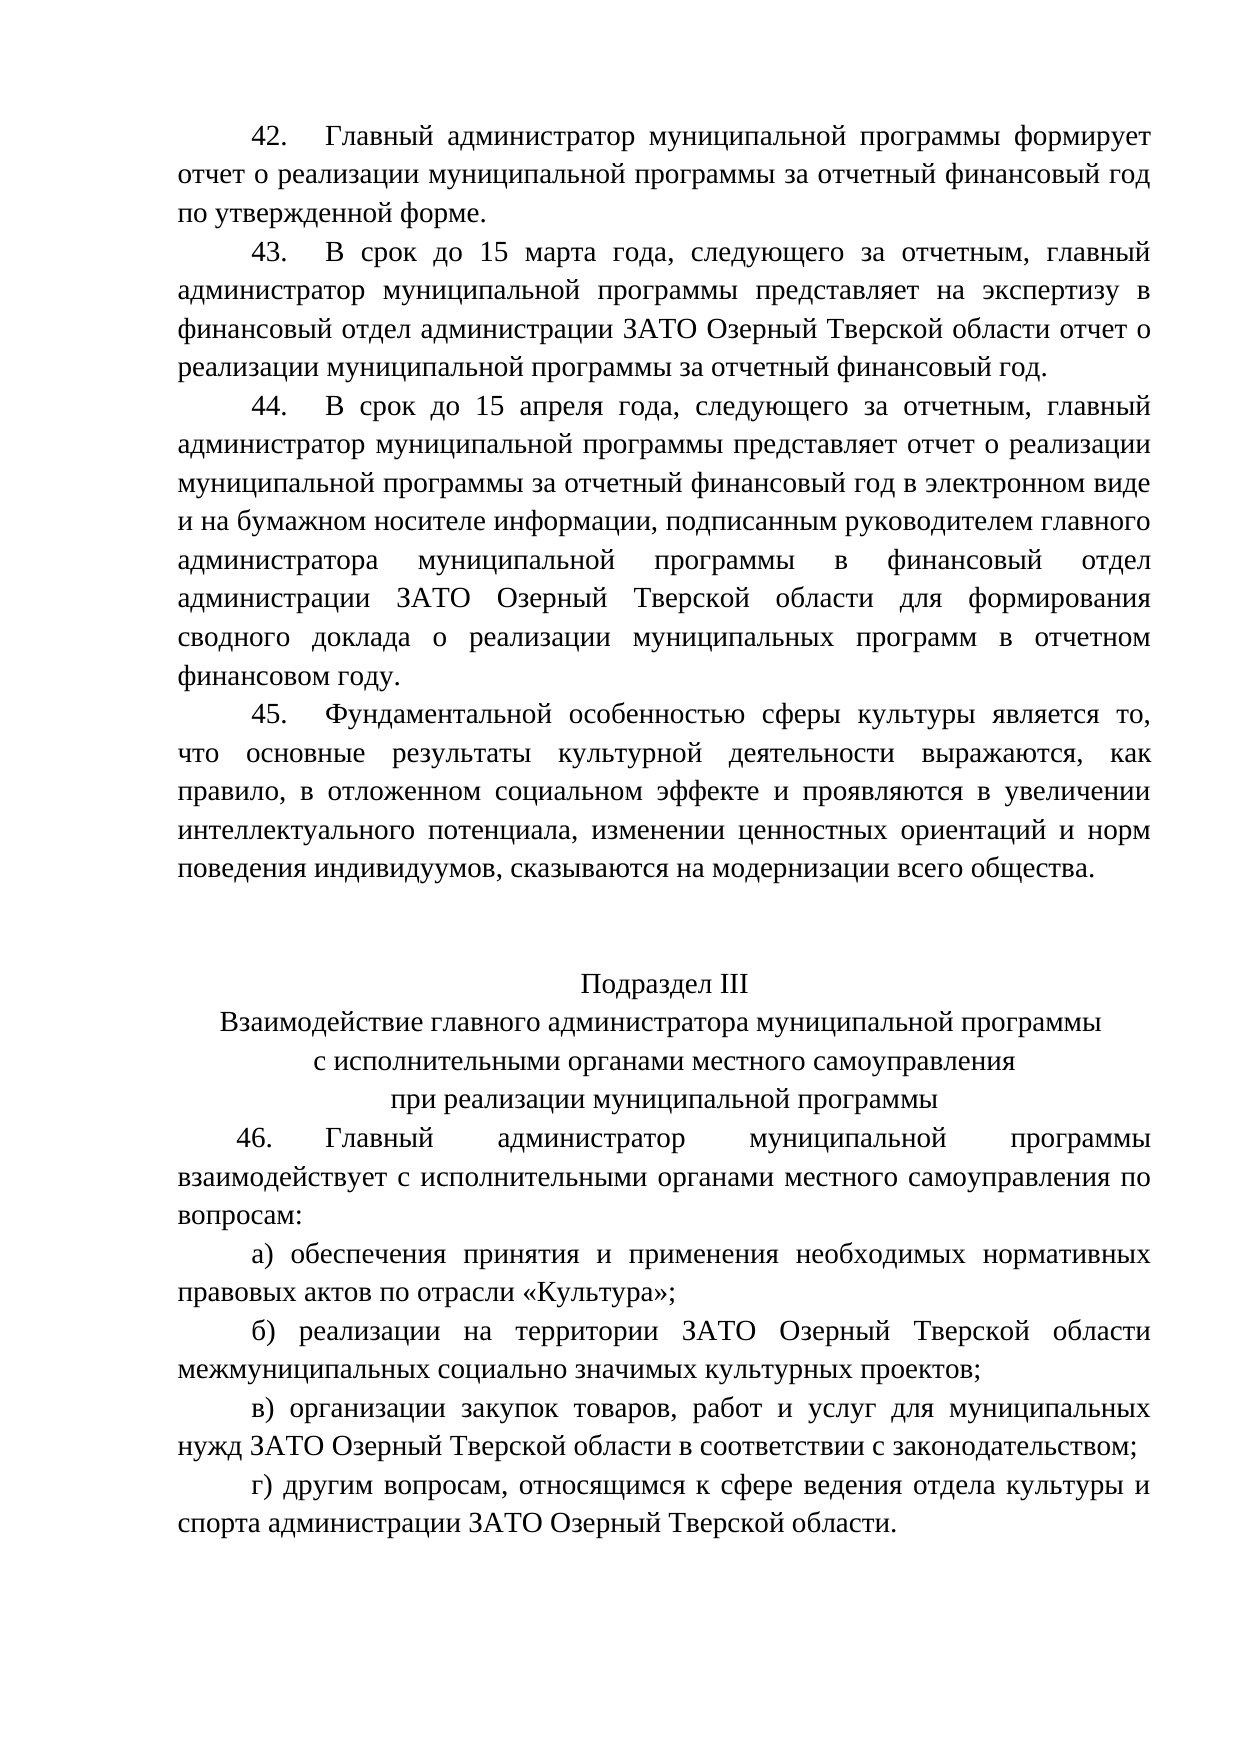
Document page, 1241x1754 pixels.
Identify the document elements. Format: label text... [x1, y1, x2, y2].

text 43. В срок до 15 марта года, следующего за отчетным, главный администратор муниципальной программы представляет на экспертизу в финансовый отдел администрации ЗАТО Озерный Тверской области отчет о реализации муниципальной программы за отчетный финансовый год. [177, 234, 1152, 383]
text при реализации муниципальной программы [177, 1082, 1152, 1115]
text г) другим вопросам, относящимся к сфере ведения отдела культуры и спорта администрации ЗАТО Озерный Тверской области. [177, 1467, 1152, 1539]
text б) реализации на территории ЗАТО Озерный Тверской области межмуниципальных социально значимых культурных проектов; [177, 1313, 1152, 1385]
text 46. Главный администратор муниципальной программы взаимодействует с исполнительными органами местного самоуправления по вопросам: [177, 1120, 1152, 1231]
text 45. Фундаментальной особенностью сферы культуры является то, что основные результаты культурной деятельности выражаются, как правило, в отложенном социальном эффекте и проявляются в увеличении интеллектуального потенциала, изменении ценностных ориентаций и норм поведения индивидуумов, сказываются на модернизации всего общества. [177, 696, 1152, 884]
text Подраздел III [177, 966, 1152, 999]
text а) обеспечения принятия и применения необходимых нормативных правовых актов по отрасли «Культура»; [177, 1236, 1152, 1308]
text 42. Главный администратор муниципальной программы формирует отчет о реализации муниципальной программы за отчетный финансовый год по утвержденной форме. [177, 118, 1152, 229]
text 44. В срок до 15 апреля года, следующего за отчетным, главный администратор муниципальной программы представляет отчет о реализации муниципальной программы за отчетный финансовый год в электронном виде и на бумажном носителе информации, подписанным руководителем главного администратора муниципальной программы в финансовый отдел администрации ЗАТО Озерный Тверской области для формирования сводного доклада о реализации муниципальных программ в отчетном финансовом году. [177, 388, 1152, 691]
text в) организации закупок товаров, работ и услуг для муниципальных нужд ЗАТО Озерный Тверской области в соответствии с законодательством; [177, 1390, 1152, 1462]
text Взаимодействие главного администратора муниципальной программы с исполнительными органами местного самоуправления [177, 1004, 1152, 1077]
